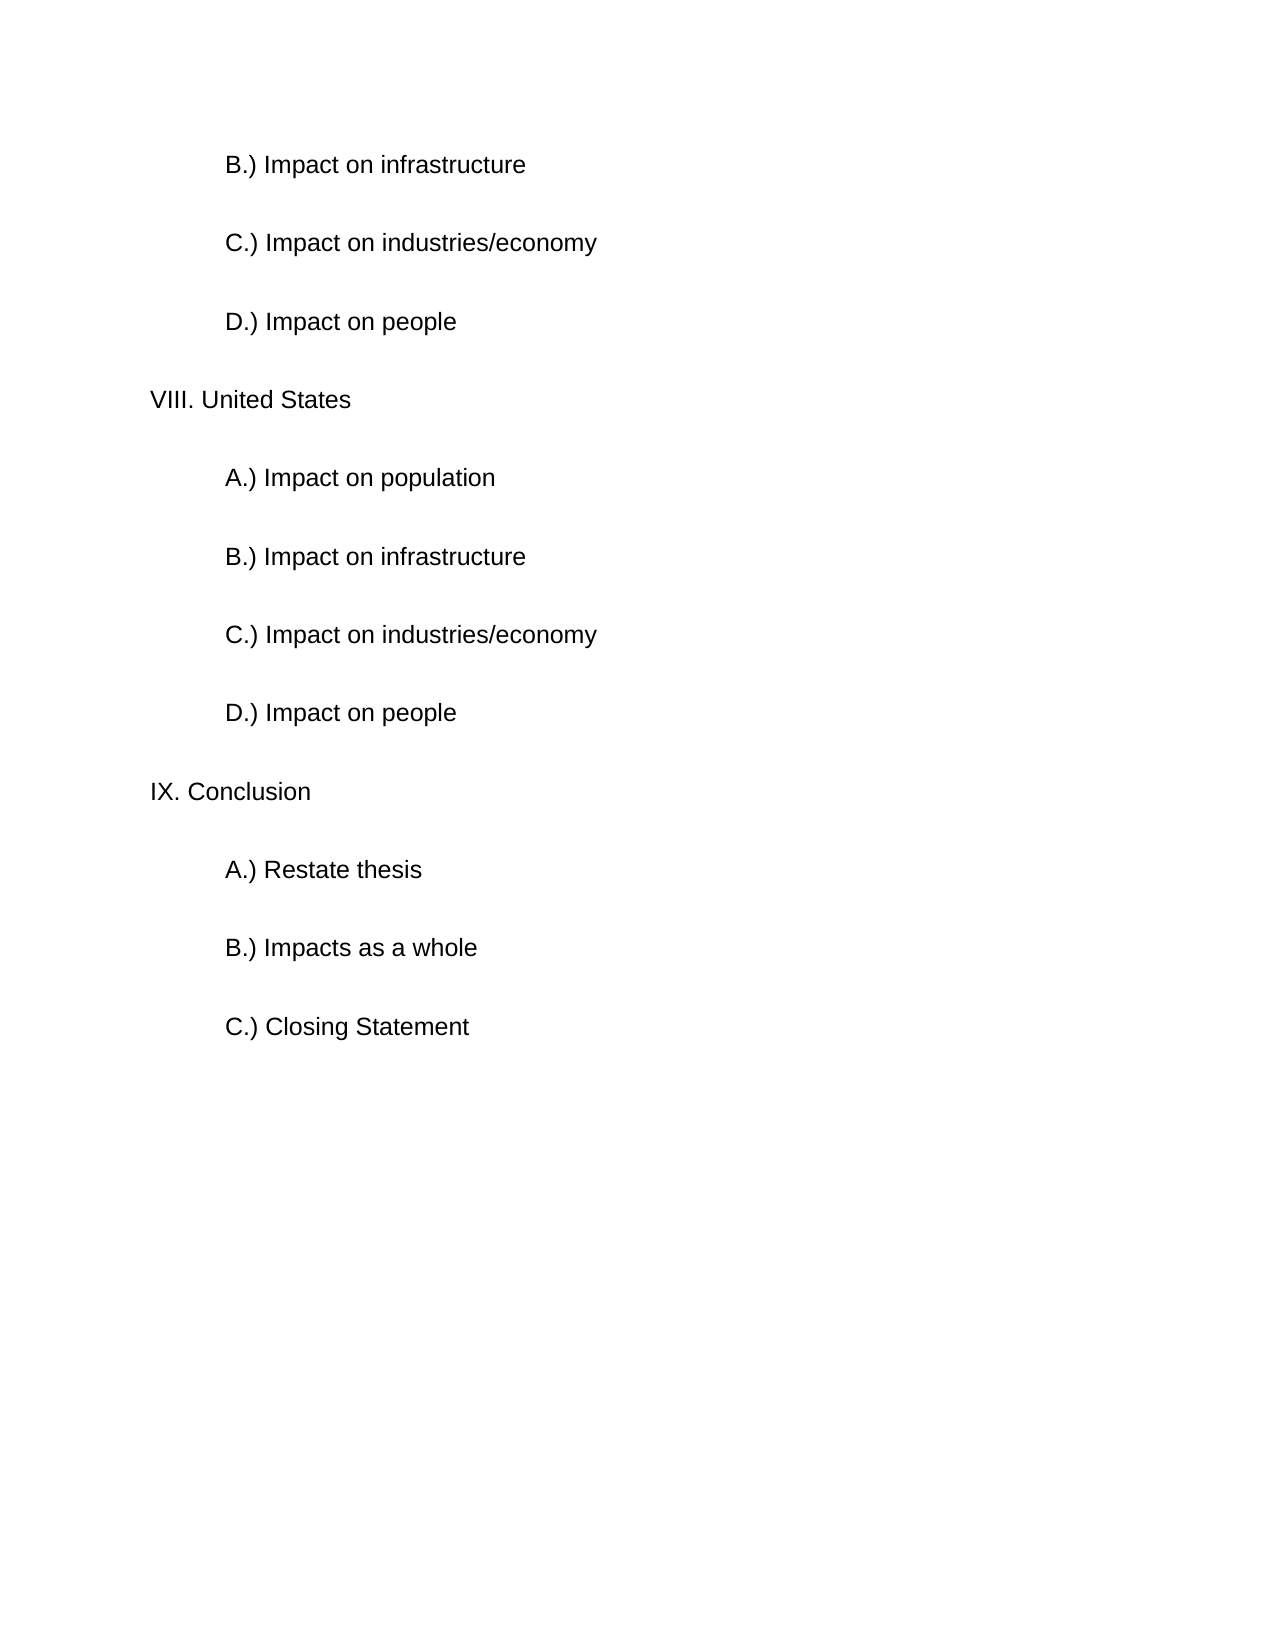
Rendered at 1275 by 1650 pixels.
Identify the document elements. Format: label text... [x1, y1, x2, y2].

text B.) Impacts as a whole [150, 933, 1125, 962]
text A.) Impact on population [150, 463, 1125, 492]
text C.) Impact on industries/economy [150, 228, 1125, 257]
text D.) Impact on people [150, 698, 1125, 727]
text D.) Impact on people [150, 307, 1125, 335]
text A.) Restate thesis [150, 855, 1125, 884]
text IX. Conclusion [150, 777, 1125, 805]
text VIII. United States [150, 385, 1125, 414]
text B.) Impact on infrastructure [150, 542, 1125, 570]
text B.) Impact on infrastructure [150, 150, 1125, 179]
text C.) Closing Statement [150, 1012, 1125, 1040]
text C.) Impact on industries/economy [150, 620, 1125, 649]
